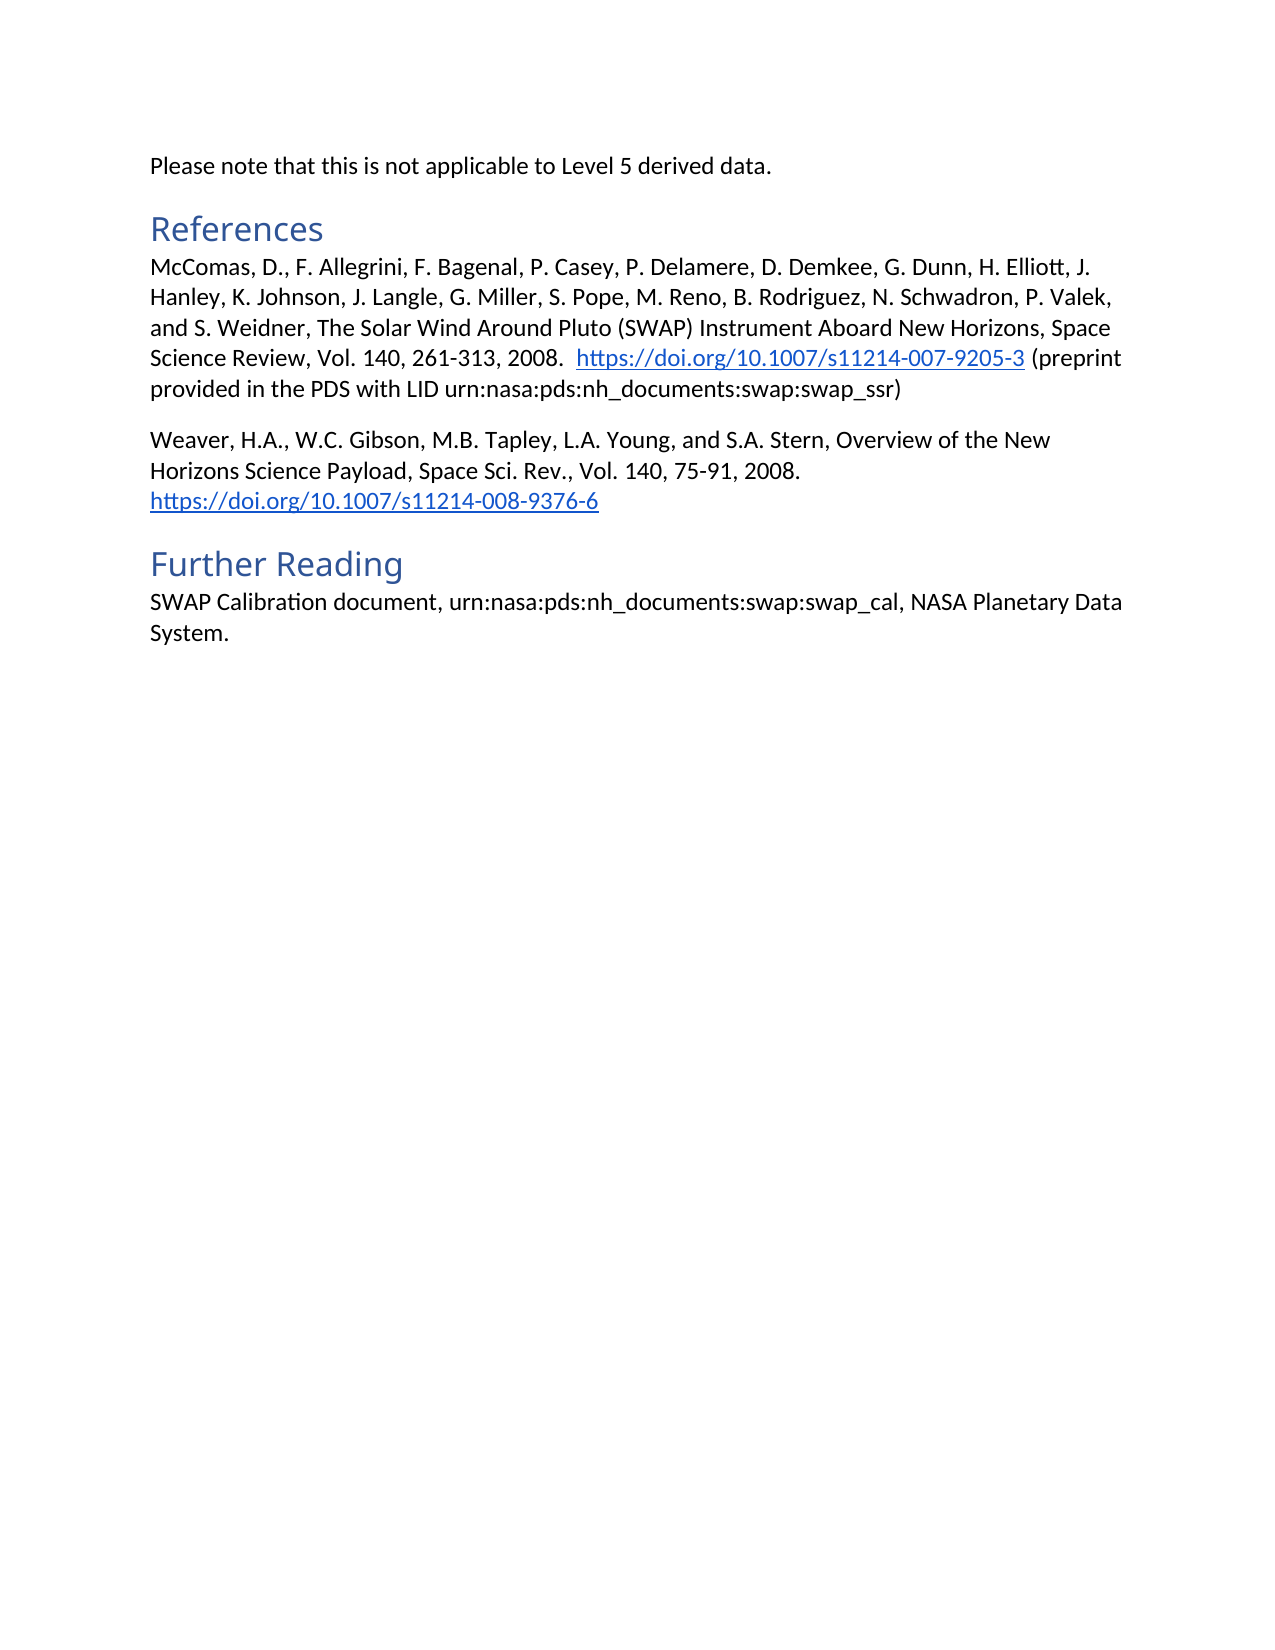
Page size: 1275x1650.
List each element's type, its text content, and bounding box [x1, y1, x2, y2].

text Please note that this is not applicable to Level 5 derived data. [150, 150, 1125, 181]
text SWAP Calibration document, urn:nasa:pds:nh_documents:swap:swap_cal, NASA Planetary Data System. [150, 586, 1125, 647]
subtitle Further Reading [150, 541, 1125, 586]
subtitle References [150, 206, 1125, 251]
text Weaver, H.A., W.C. Gibson, M.B. Tapley, L.A. Young, and S.A. Stern, Overview of the New Horizons Science Payload, Space Sci. Rev., Vol. 140, 75-91, 2008. https://doi.org/10.1007/s11214-008-9376-6 [150, 424, 1125, 516]
text McComas, D., F. Allegrini, F. Bagenal, P. Casey, P. Delamere, D. Demkee, G. Dunn, H. Elliott, J. Hanley, K. Johnson, J. Langle, G. Miller, S. Pope, M. Reno, B. Rodriguez, N. Schwadron, P. Valek, and S. Weidner, The Solar Wind Around Pluto (SWAP) Instrument Aboard New Horizons, Space Science Review, Vol. 140, 261-313, 2008. https://doi.org/10.1007/s11214-007-9205-3 (preprint provided in the PDS with LID urn:nasa:pds:nh_documents:swap:swap_ssr) [150, 251, 1125, 403]
